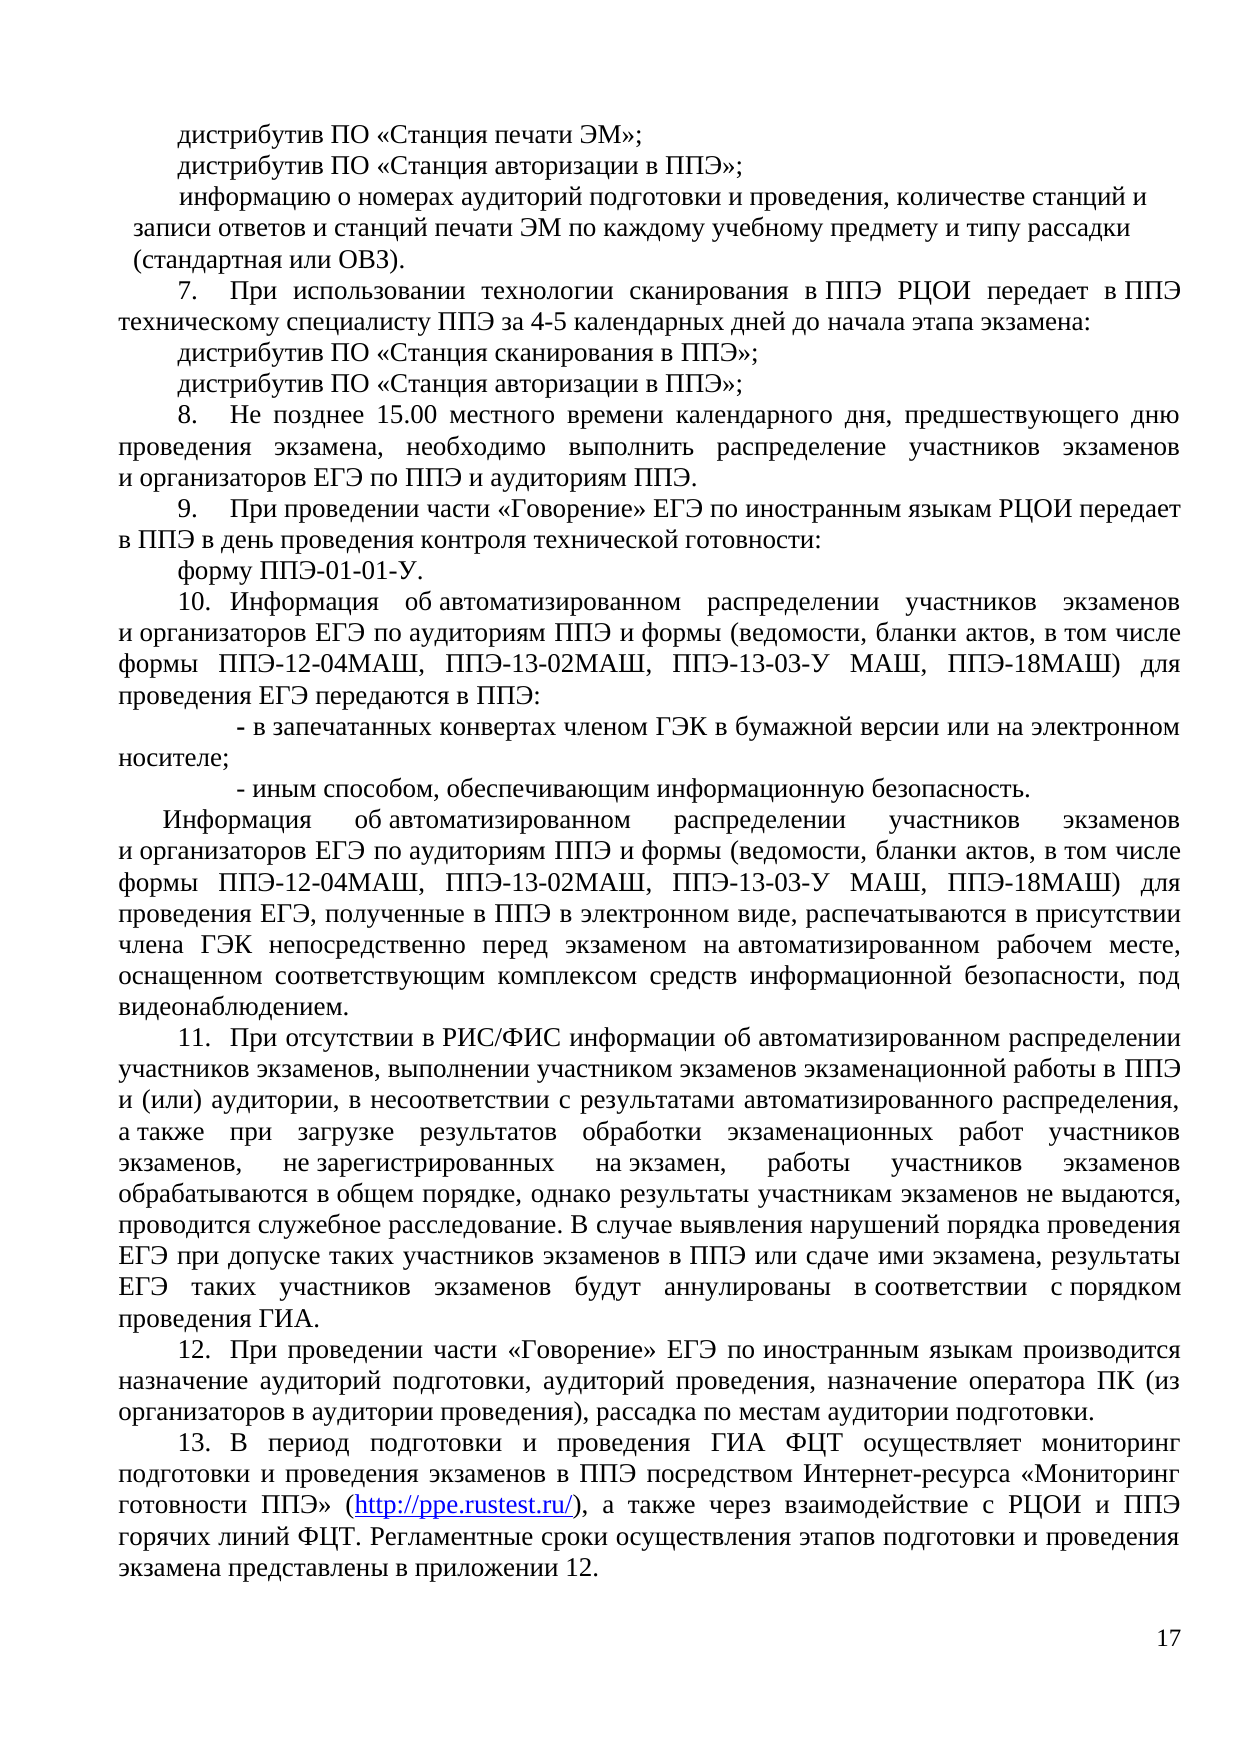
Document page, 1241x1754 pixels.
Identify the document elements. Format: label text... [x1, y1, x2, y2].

text - в запечатанных конвертах членом ГЭК в бумажной версии или на электронном носителе; [118, 710, 1181, 772]
list дистрибутив ПО «Станция авторизации в ППЭ»; [177, 149, 1181, 180]
list информацию о номерах аудиторий подготовки и проведения, количестве станций и записи ответов и станций печати ЭМ по каждому учебному предмету и типу рассадки (стандартная или ОВЗ). [118, 180, 1181, 274]
list Не позднее 15.00 местного времени календарного дня, предшествующего дню проведения экзамена, необходимо выполнить распределение участников экзаменов и организаторов ЕГЭ по ППЭ и аудиториям ППЭ. [118, 398, 1181, 492]
list дистрибутив ПО «Станция авторизации в ППЭ»; [177, 367, 1181, 398]
list При использовании технологии сканирования в ППЭ РЦОИ передает в ППЭ техническому специалисту ППЭ за 4-5 календарных дней до начала этапа экзамена: [118, 274, 1181, 336]
list При отсутствии в РИС/ФИС информации об автоматизированном распределении участников экзаменов, выполнении участником экзаменов экзаменационной работы в ППЭ и (или) аудитории, в несоответствии с результатами автоматизированного распределения, а также при загрузке результатов обработки экзаменационных работ участников экзаменов, не зарегистрированных на экзамен, работы участников экзаменов обрабатываются в общем порядке, однако результаты участникам экзаменов не выдаются, проводится служебное расследование. В случае выявления нарушений порядка проведения ЕГЭ при допуске таких участников экзаменов в ППЭ или сдаче ими экзамена, результаты ЕГЭ таких участников экзаменов будут аннулированы в соответствии с порядком проведения ГИА. [118, 1021, 1181, 1333]
list Информация об автоматизированном распределении участников экзаменов и организаторов ЕГЭ по аудиториям ППЭ и формы (ведомости, бланки актов, в том числе формы ППЭ-12-04МАШ, ППЭ-13-02МАШ, ППЭ-13-03-У МАШ, ППЭ-18МАШ) для проведения ЕГЭ передаются в ППЭ: [118, 585, 1181, 710]
list дистрибутив ПО «Станция печати ЭМ»; [177, 118, 1181, 149]
list При проведении части «Говорение» ЕГЭ по иностранным языкам РЦОИ передает в ППЭ в день проведения контроля технической готовности: [118, 492, 1181, 554]
list В период подготовки и проведения ГИА ФЦТ осуществляет мониторинг подготовки и проведения экзаменов в ППЭ посредством Интернет-ресурса «Мониторинг готовности ППЭ» (http://ppe.rustest.ru/), а также через взаимодействие с РЦОИ и ППЭ горячих линий ФЦТ. Регламентные сроки осуществления этапов подготовки и проведения экзамена представлены в приложении 12. [118, 1426, 1181, 1582]
text - иным способом, обеспечивающим информационную безопасность. [118, 772, 1181, 803]
text Информация об автоматизированном распределении участников экзаменов и организаторов ЕГЭ по аудиториям ППЭ и формы (ведомости, бланки актов, в том числе формы ППЭ-12-04МАШ, ППЭ-13-02МАШ, ППЭ-13-03-У МАШ, ППЭ-18МАШ) для проведения ЕГЭ, полученные в ППЭ в электронном виде, распечатываются в присутствии члена ГЭК непосредственно перед экзаменом на автоматизированном рабочем месте, оснащенном соответствующим комплексом средств информационной безопасности, под видеонаблюдением. [118, 803, 1181, 1021]
list форму ППЭ-01-01-У. [177, 554, 1181, 585]
list дистрибутив ПО «Станция сканирования в ППЭ»; [177, 336, 1181, 367]
list При проведении части «Говорение» ЕГЭ по иностранным языкам производится назначение аудиторий подготовки, аудиторий проведения, назначение оператора ПК (из организаторов в аудитории проведения), рассадка по местам аудитории подготовки. [118, 1333, 1181, 1426]
